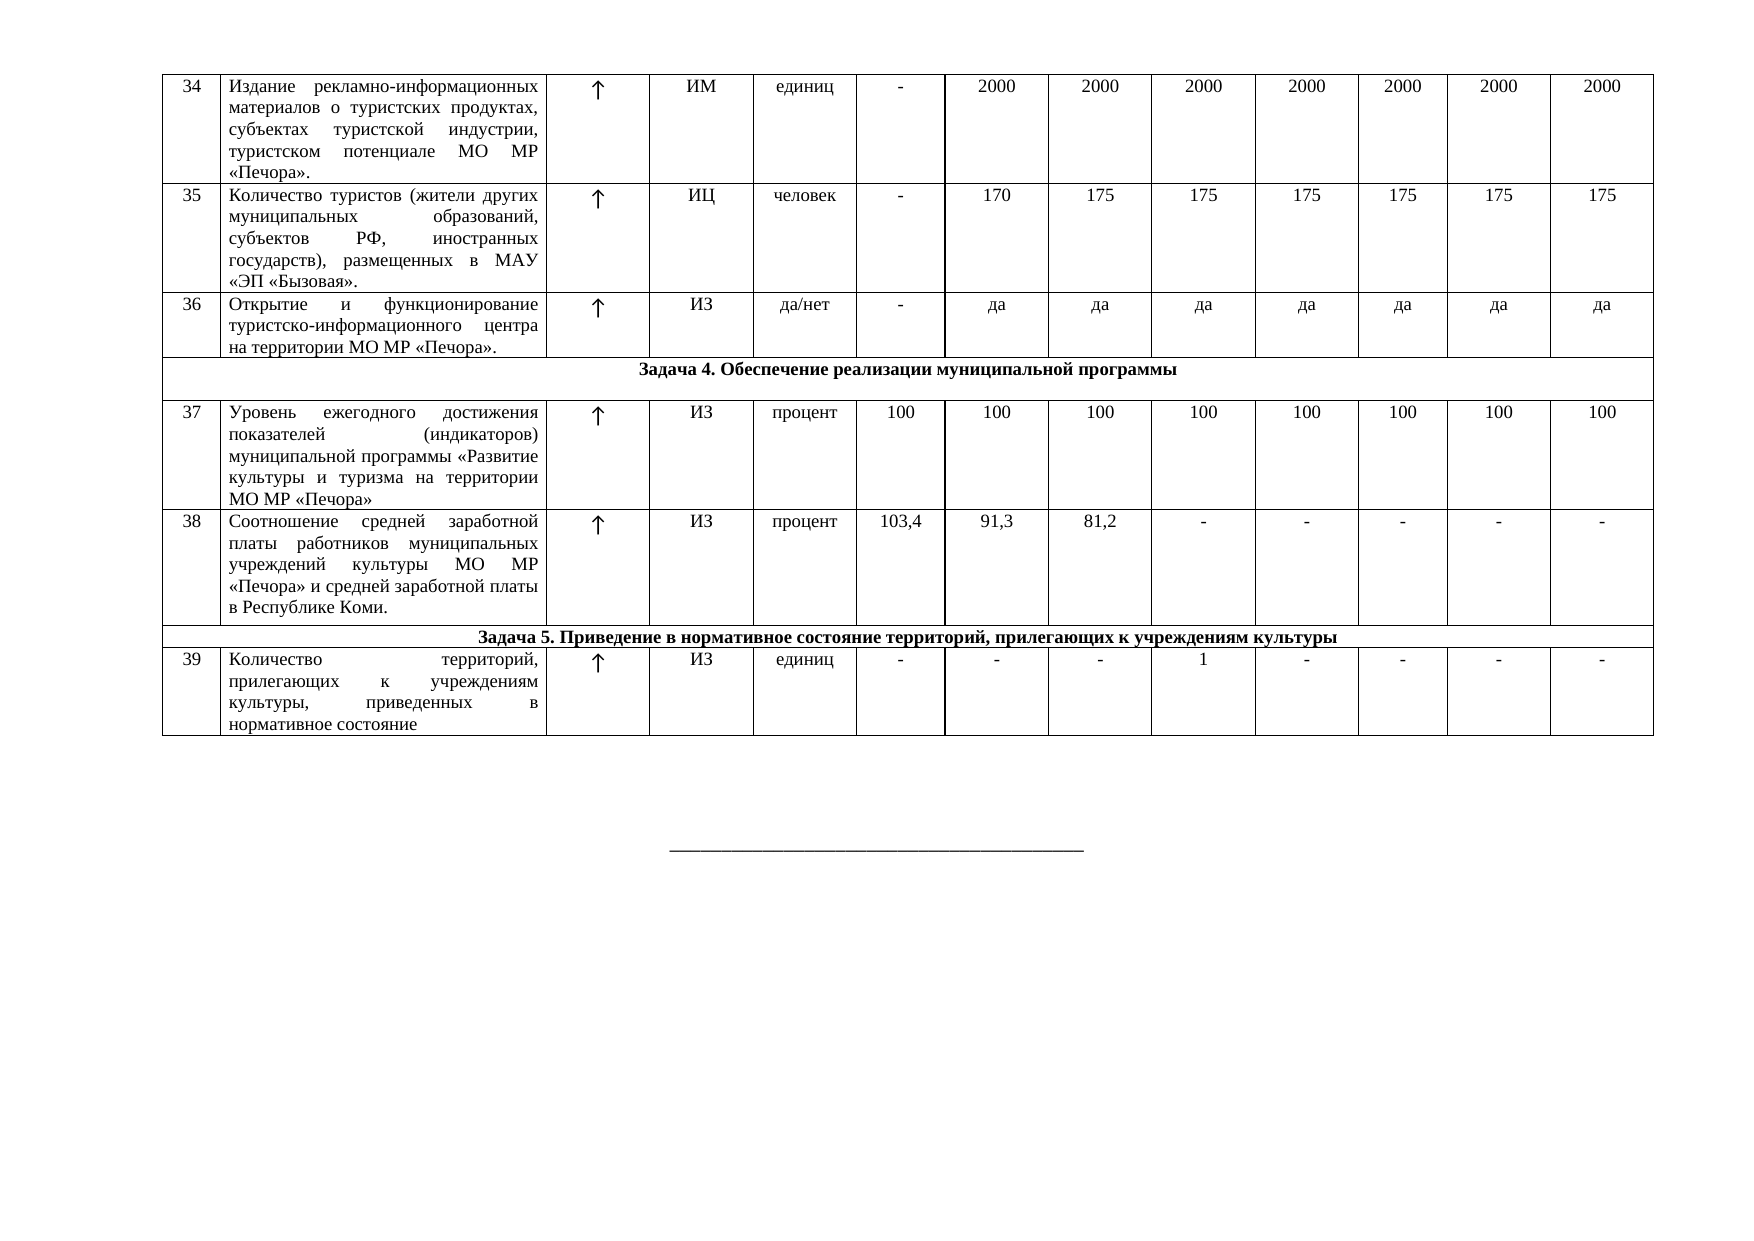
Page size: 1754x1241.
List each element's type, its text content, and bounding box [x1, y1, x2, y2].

table_cell 175 [1448, 184, 1550, 292]
table_cell единиц [754, 648, 856, 734]
table_cell - [1152, 510, 1255, 624]
table_cell 175 [1152, 184, 1255, 292]
table_cell 2000 [1152, 75, 1255, 183]
table_cell да [946, 293, 1048, 357]
table_cell да [1049, 293, 1151, 357]
table_cell 35 [163, 184, 220, 292]
table_cell 100 [1049, 401, 1151, 509]
table_cell 2000 [1256, 75, 1358, 183]
table_cell процент [754, 401, 856, 509]
table_cell да/нет [754, 293, 856, 357]
table_cell 100 [1448, 401, 1550, 509]
table_cell Задача 5. Приведение в нормативное состояние территорий, прилегающих к учреждениям культуры [163, 626, 1653, 647]
table_cell ИЗ [650, 293, 753, 357]
table_cell 103,4 [857, 510, 944, 624]
table_cell 170 [946, 184, 1048, 292]
table_cell ИЦ [650, 184, 753, 292]
table_cell - [1256, 648, 1358, 734]
table_cell Задача 4. Обеспечение реализации муниципальной программы [163, 358, 1653, 400]
table_cell 2000 [1551, 75, 1653, 183]
table_cell - [857, 75, 944, 183]
table_cell 2000 [1448, 75, 1550, 183]
table_cell процент [754, 510, 856, 624]
table_cell - [1448, 648, 1550, 734]
table_cell Открытие и функционирование туристско-информационного центра на территории МО МР «Печора». [221, 293, 546, 357]
table_cell Количество туристов (жители других муниципальных образований, субъектов РФ, иностранных государств), размещенных в МАУ «ЭП «Бызовая». [221, 184, 546, 292]
table_cell 2000 [1359, 75, 1447, 183]
table_cell - [1256, 510, 1358, 624]
table_cell 175 [1049, 184, 1151, 292]
table_cell ↑ [547, 401, 649, 509]
table_cell ↑ [547, 510, 649, 624]
table_cell человек [754, 184, 856, 292]
table_cell - [1551, 648, 1653, 734]
table_cell Количество территорий, прилегающих к учреждениям культуры, приведенных в нормативное состояние [221, 648, 546, 734]
table_cell 37 [163, 401, 220, 509]
table_cell - [857, 648, 944, 734]
table_cell 100 [946, 401, 1048, 509]
text ________________________________________ [118, 829, 1636, 854]
table_cell 34 [163, 75, 220, 183]
table_cell Уровень ежегодного достижения показателей (индикаторов) муниципальной программы «Развитие культуры и туризма на территории МО МР «Печора» [221, 401, 546, 509]
table_cell 36 [163, 293, 220, 357]
table_cell Издание рекламно-информационных материалов о туристских продуктах, субъектах туристской индустрии, туристском потенциале МО МР «Печора». [221, 75, 546, 183]
table_cell ↑ [547, 648, 649, 734]
table_cell 38 [163, 510, 220, 624]
table_cell - [857, 184, 944, 292]
table_cell ИЗ [650, 648, 753, 734]
table_cell Соотношение средней заработной платы работников муниципальных учреждений культуры МО МР «Печора» и средней заработной платы в Республике Коми. [221, 510, 546, 624]
table_cell - [1359, 510, 1447, 624]
table_cell - [857, 293, 944, 357]
table_cell 175 [1551, 184, 1653, 292]
table_cell - [1448, 510, 1550, 624]
table_cell ↑ [547, 75, 649, 183]
table_cell 91,3 [946, 510, 1048, 624]
table_cell 100 [1256, 401, 1358, 509]
table_cell ИМ [650, 75, 753, 183]
table_cell 175 [1359, 184, 1447, 292]
table_cell 2000 [946, 75, 1048, 183]
table_cell 2000 [1049, 75, 1151, 183]
table_cell - [1551, 510, 1653, 624]
table_cell - [1049, 648, 1151, 734]
table_cell 100 [1359, 401, 1447, 509]
table_cell 1 [1152, 648, 1255, 734]
table_cell ↑ [547, 184, 649, 292]
table_cell 81,2 [1049, 510, 1151, 624]
table_cell ИЗ [650, 510, 753, 624]
table_cell ИЗ [650, 401, 753, 509]
table_cell - [1359, 648, 1447, 734]
table_cell 175 [1256, 184, 1358, 292]
table_cell - [946, 648, 1048, 734]
table_cell 100 [1152, 401, 1255, 509]
table_cell да [1448, 293, 1550, 357]
table_cell 100 [1551, 401, 1653, 509]
table_cell да [1359, 293, 1447, 357]
table_cell 39 [163, 648, 220, 734]
table_cell да [1256, 293, 1358, 357]
table_cell ↑ [547, 293, 649, 357]
table_cell единиц [754, 75, 856, 183]
table_cell да [1551, 293, 1653, 357]
table_cell 100 [857, 401, 944, 509]
table_cell да [1152, 293, 1255, 357]
